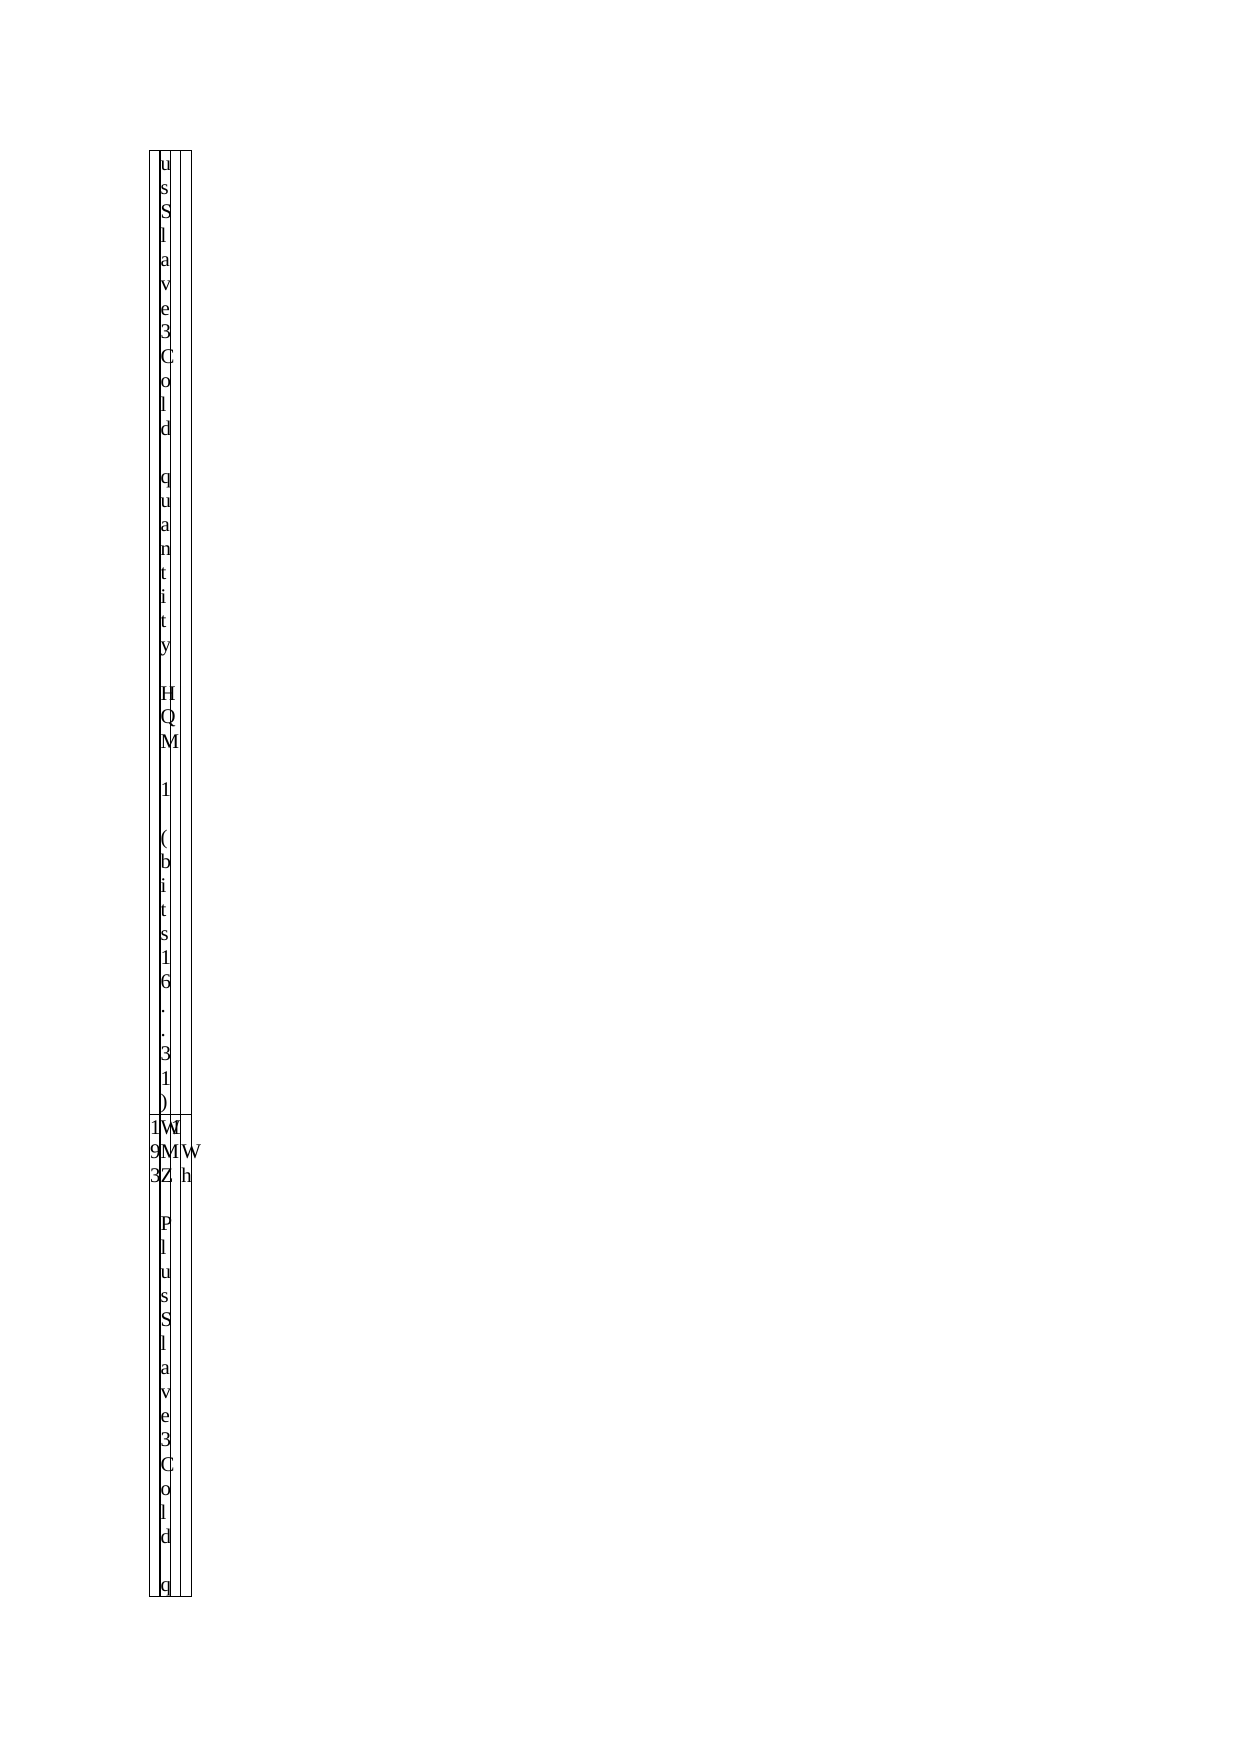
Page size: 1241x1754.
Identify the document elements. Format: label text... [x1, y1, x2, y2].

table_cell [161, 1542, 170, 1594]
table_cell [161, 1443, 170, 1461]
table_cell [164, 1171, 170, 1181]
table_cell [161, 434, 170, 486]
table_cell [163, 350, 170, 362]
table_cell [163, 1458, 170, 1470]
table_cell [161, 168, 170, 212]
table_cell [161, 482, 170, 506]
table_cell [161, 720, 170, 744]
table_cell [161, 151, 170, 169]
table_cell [161, 1325, 170, 1445]
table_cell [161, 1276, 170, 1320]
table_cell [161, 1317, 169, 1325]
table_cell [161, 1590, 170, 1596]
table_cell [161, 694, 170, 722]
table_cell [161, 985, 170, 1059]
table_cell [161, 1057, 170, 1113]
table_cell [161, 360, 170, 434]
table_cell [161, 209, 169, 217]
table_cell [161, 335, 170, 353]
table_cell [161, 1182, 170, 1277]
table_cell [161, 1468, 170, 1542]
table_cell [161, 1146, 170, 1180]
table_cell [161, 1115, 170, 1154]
